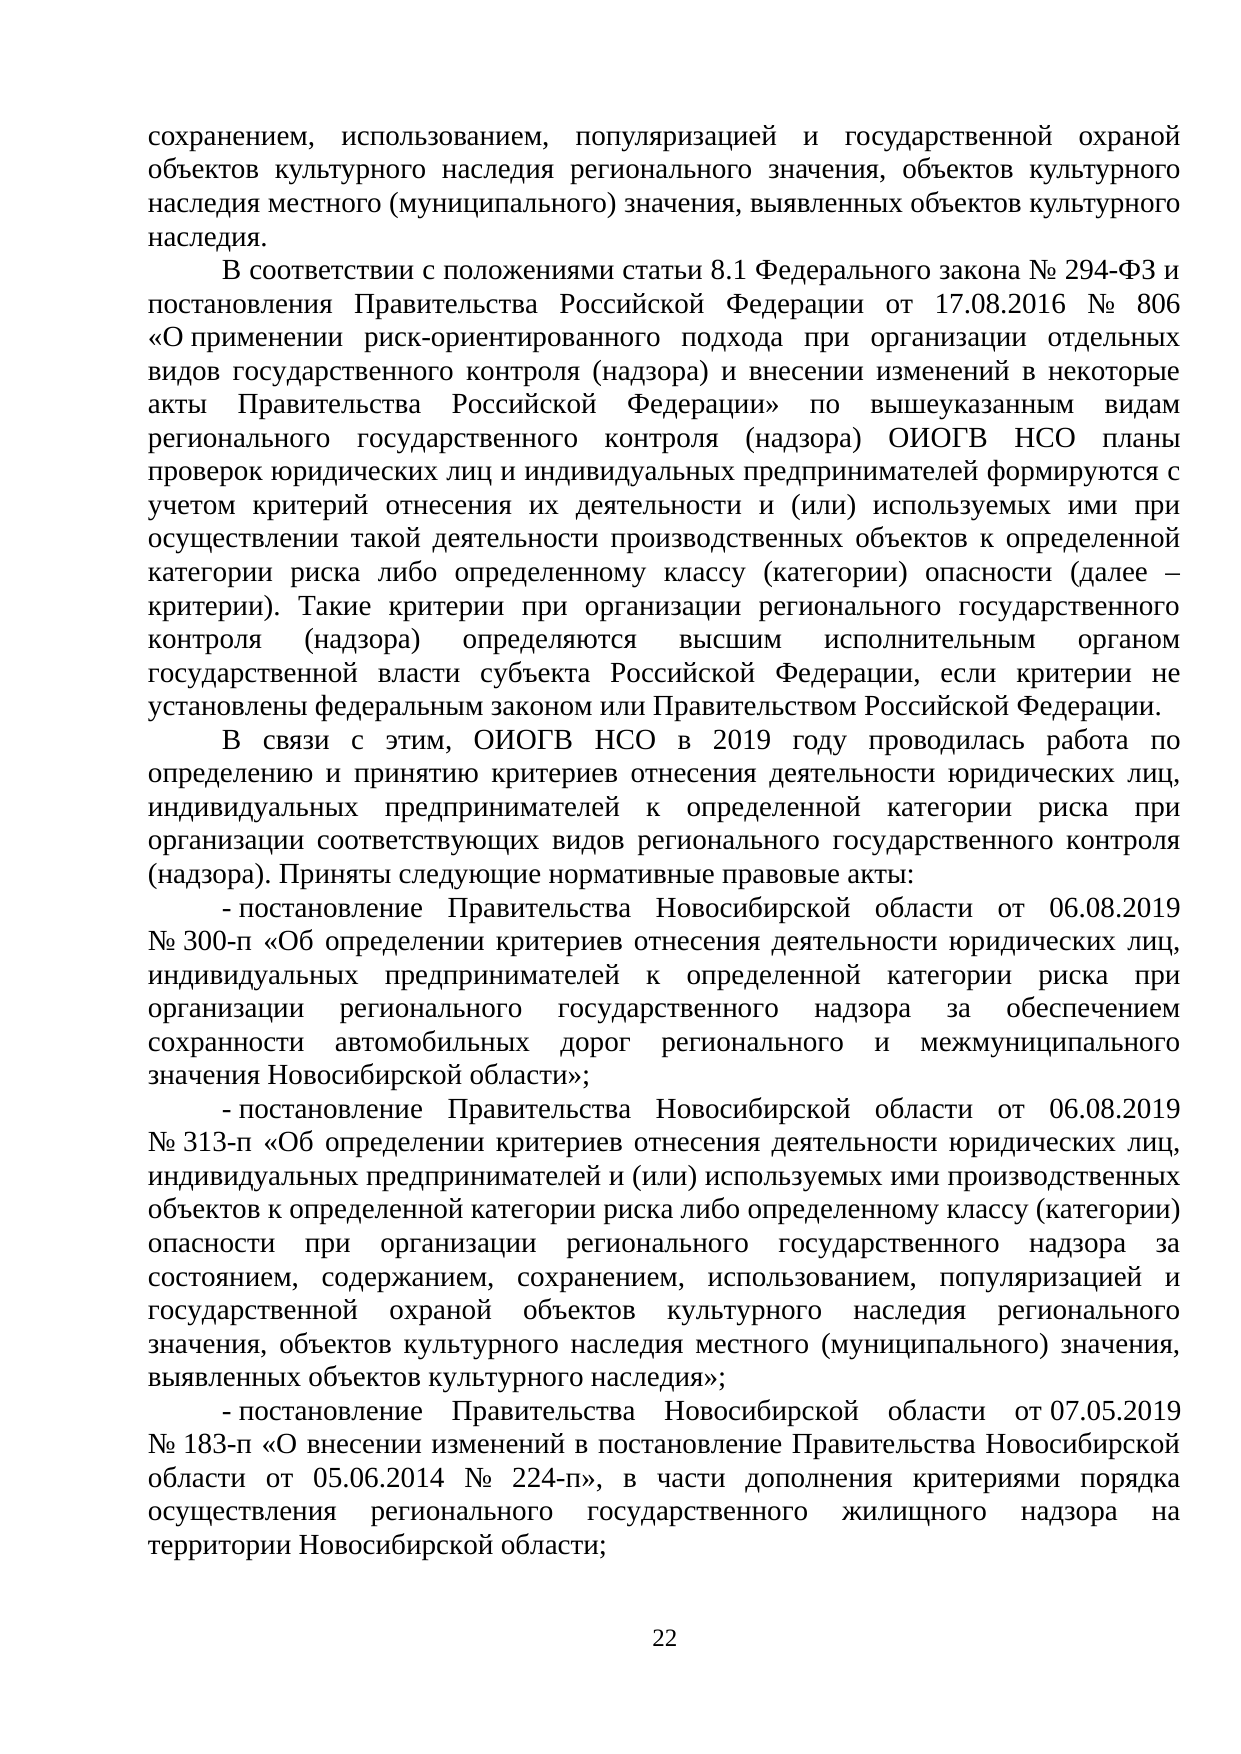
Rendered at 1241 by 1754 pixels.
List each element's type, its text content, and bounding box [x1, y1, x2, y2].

text В соответствии с положениями статьи 8.1 Федерального закона № 294-ФЗ и постановления Правительства Российской Федерации от 17.08.2016 № 806 «О применении риск-ориентированного подхода при организации отдельных видов государственного контроля (надзора) и внесении изменений в некоторые акты Правительства Российской Федерации» по вышеуказанным видам регионального государственного контроля (надзора) ОИОГВ НСО планы проверок юридических лиц и индивидуальных предпринимателей формируются с учетом критерий отнесения их деятельности и (или) используемых ими при осуществлении такой деятельности производственных объектов к определенной категории риска либо определенному классу (категории) опасности (далее – критерии). Такие критерии при организации регионального государственного контроля (надзора) определяются высшим исполнительным органом государственной власти субъекта Российской Федерации, если критерии не установлены федеральным законом или Правительством Российской Федерации. [148, 252, 1181, 722]
text - постановление Правительства Новосибирской области от 07.05.2019 № 183-п «О внесении изменений в постановление Правительства Новосибирской области от 05.06.2014 № 224-п», в части дополнения критериями порядка осуществления регионального государственного жилищного надзора на территории Новосибирской области; [148, 1393, 1181, 1561]
text - постановление Правительства Новосибирской области от 06.08.2019 № 313-п «Об определении критериев отнесения деятельности юридических лиц, индивидуальных предпринимателей и (или) используемых ими производственных объектов к определенной категории риска либо определенному классу (категории) опасности при организации регионального государственного надзора за состоянием, содержанием, сохранением, использованием, популяризацией и государственной охраной объектов культурного наследия регионального значения, объектов культурного наследия местного (муниципального) значения, выявленных объектов культурного наследия»; [148, 1091, 1181, 1393]
text В связи с этим, ОИОГВ НСО в 2019 году проводилась работа по определению и принятию критериев отнесения деятельности юридических лиц, индивидуальных предпринимателей к определенной категории риска при организации соответствующих видов регионального государственного контроля (надзора). Приняты следующие нормативные правовые акты: [148, 722, 1181, 889]
text - постановление Правительства Новосибирской области от 06.08.2019 № 300-п «Об определении критериев отнесения деятельности юридических лиц, индивидуальных предпринимателей к определенной категории риска при организации регионального государственного надзора за обеспечением сохранности автомобильных дорог регионального и межмуниципального значения Новосибирской области»; [148, 890, 1181, 1091]
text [148, 118, 1181, 252]
